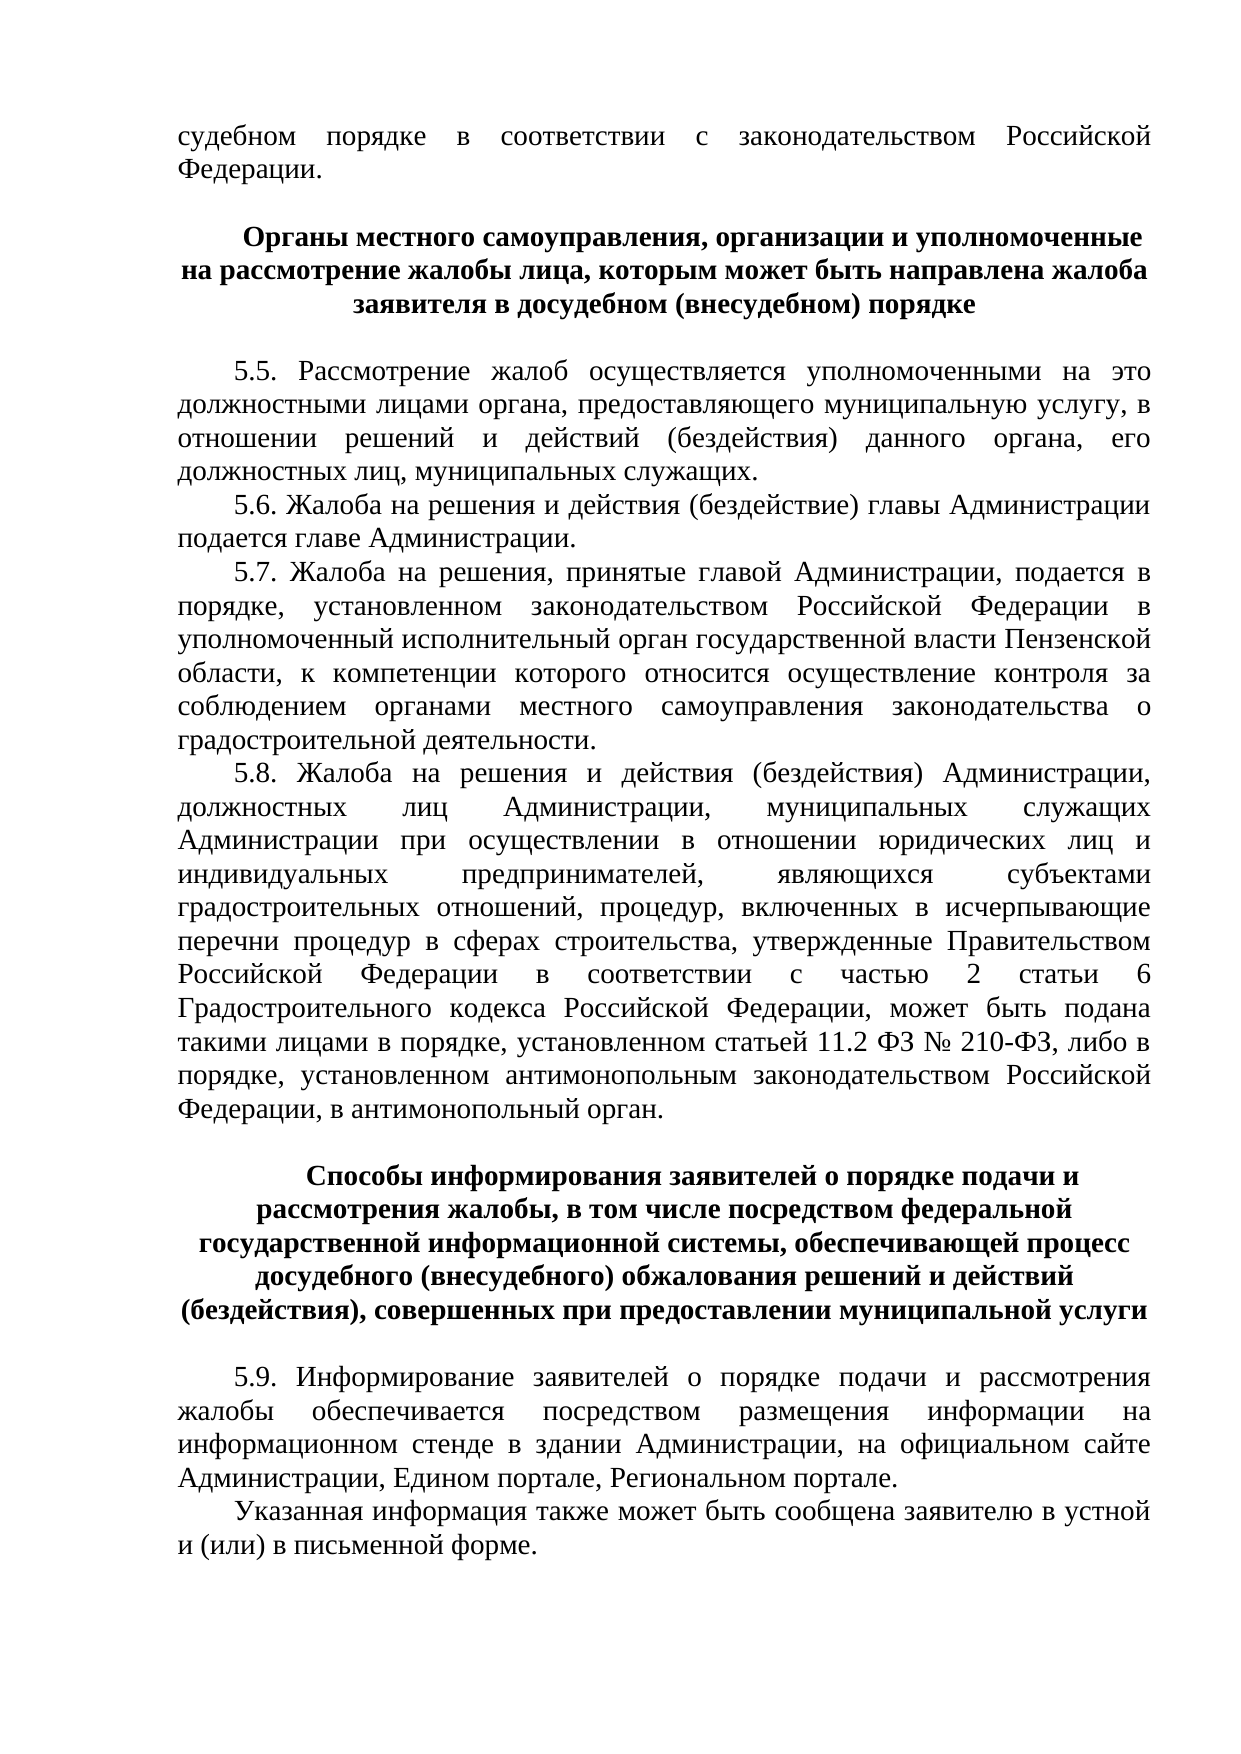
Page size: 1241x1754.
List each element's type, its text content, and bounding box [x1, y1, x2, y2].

text 5.6. Жалоба на решения и действия (бездействие) главы Администрации подается главе Администрации. [177, 487, 1152, 554]
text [177, 118, 1152, 185]
text 5.5. Рассмотрение жалоб осуществляется уполномоченными на это должностными лицами органа, предоставляющего муниципальную услугу, в отношении решений и действий (бездействия) данного органа, его должностных лиц, муниципальных служащих. [177, 353, 1152, 487]
text Органы местного самоуправления, организации и уполномоченные на рассмотрение жалобы лица, которым может быть направлена жалоба заявителя в досудебном (внесудебном) порядке [177, 219, 1152, 319]
text 5.9. Информирование заявителей о порядке подачи и рассмотрения жалобы обеспечивается посредством размещения информации на информационном стенде в здании Администрации, на официальном сайте Администрации, Едином портале, Региональном портале. [177, 1359, 1152, 1493]
text Способы информирования заявителей о порядке подачи и рассмотрения жалобы, в том числе посредством федеральной государственной информационной системы, обеспечивающей процесс досудебного (внесудебного) обжалования решений и действий (бездействия), совершенных при предоставлении муниципальной услуги [177, 1158, 1152, 1326]
text Указанная информация также может быть сообщена заявителю в устной и (или) в письменной форме. [177, 1493, 1152, 1560]
text 5.8. Жалоба на решения и действия (бездействия) Администрации, должностных лиц Администрации, муниципальных служащих Администрации при осуществлении в отношении юридических лиц и индивидуальных предпринимателей, являющихся субъектами градостроительных отношений, процедур, включенных в исчерпывающие перечни процедур в сферах строительства, утвержденные Правительством Российской Федерации в соответствии с частью 2 статьи 6 Градостроительного кодекса Российской Федерации, может быть подана такими лицами в порядке, установленном статьей 11.2 ФЗ № 210-ФЗ, либо в порядке, установленном антимонопольным законодательством Российской Федерации, в антимонопольный орган. [177, 755, 1152, 1124]
text 5.7. Жалоба на решения, принятые главой Администрации, подается в порядке, установленном законодательством Российской Федерации в уполномоченный исполнительный орган государственной власти Пензенской области, к компетенции которого относится осуществление контроля за соблюдением органами местного самоуправления законодательства о градостроительной деятельности. [177, 554, 1152, 755]
